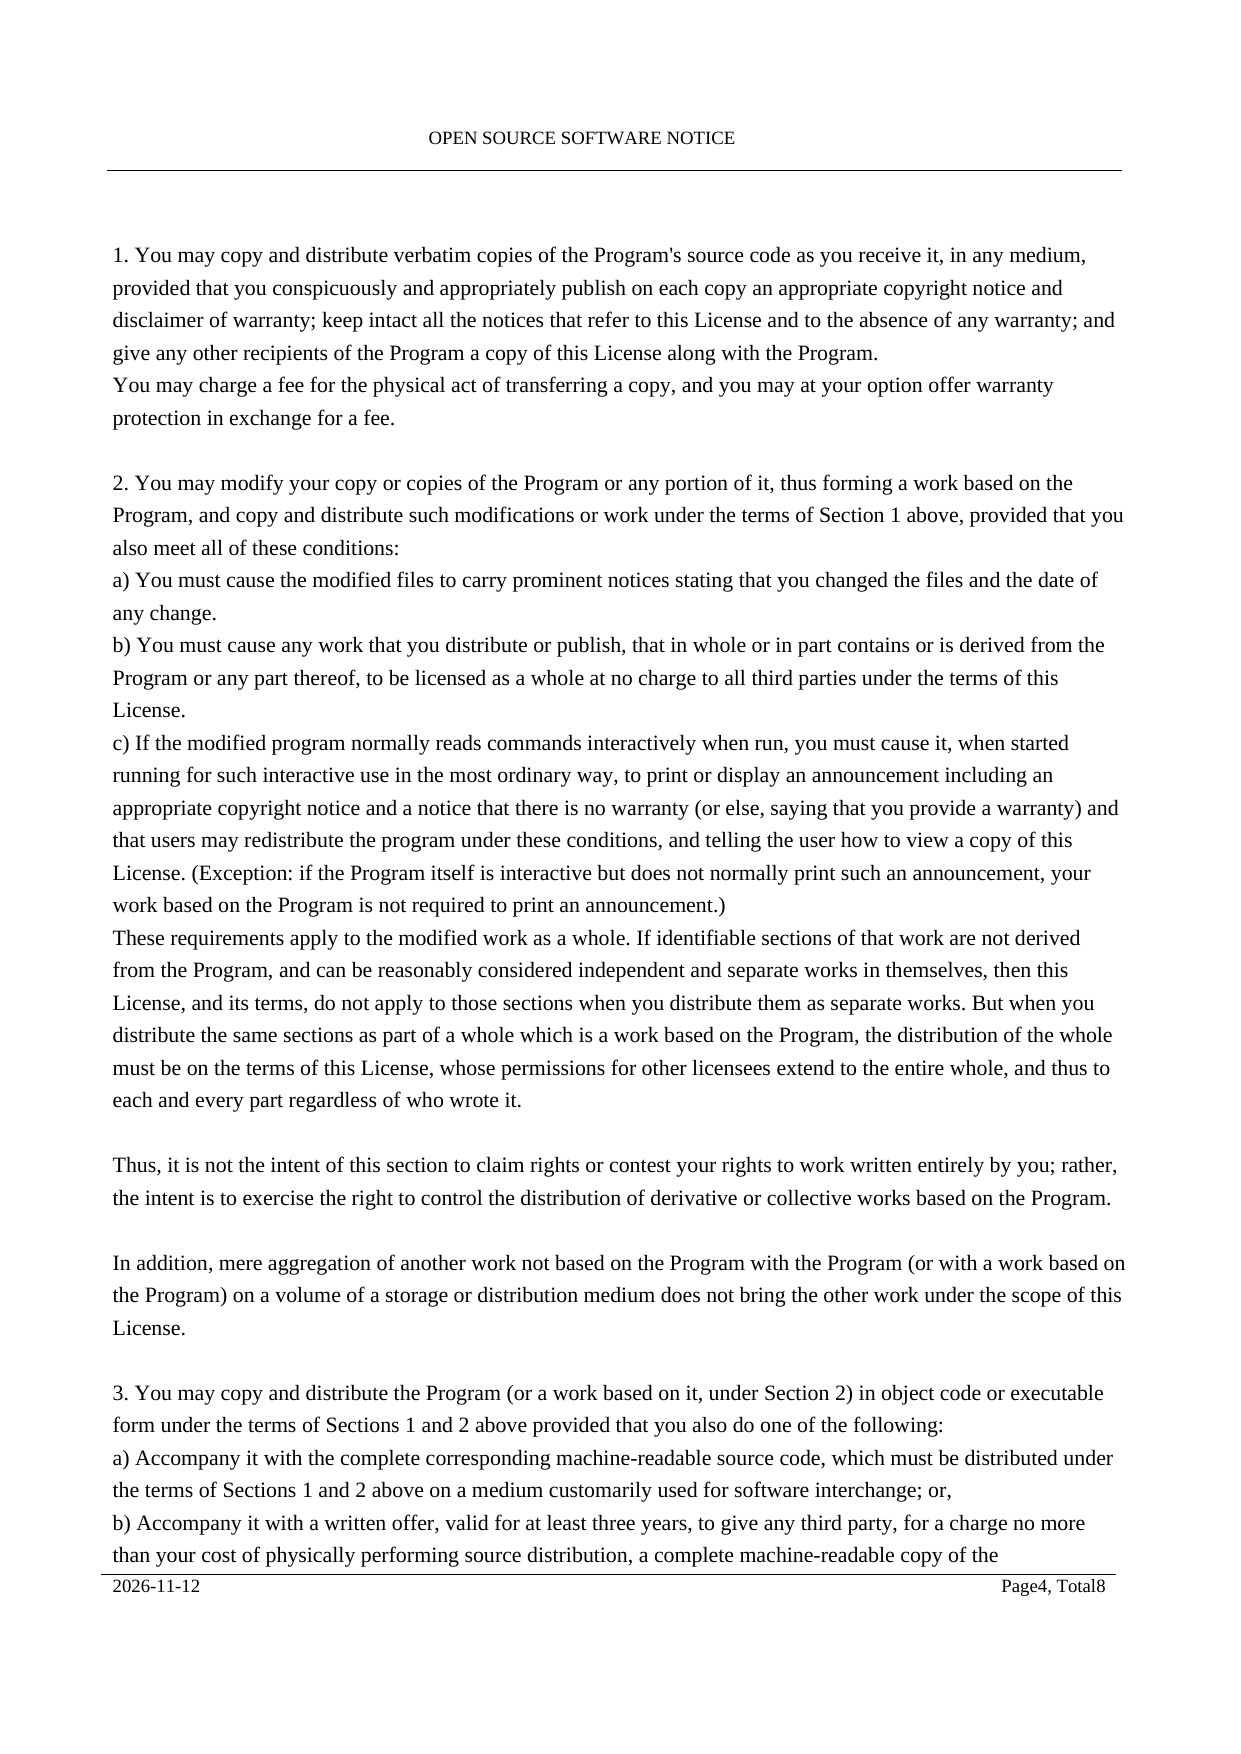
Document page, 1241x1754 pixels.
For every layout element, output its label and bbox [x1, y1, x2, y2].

text [112, 206, 1128, 1571]
